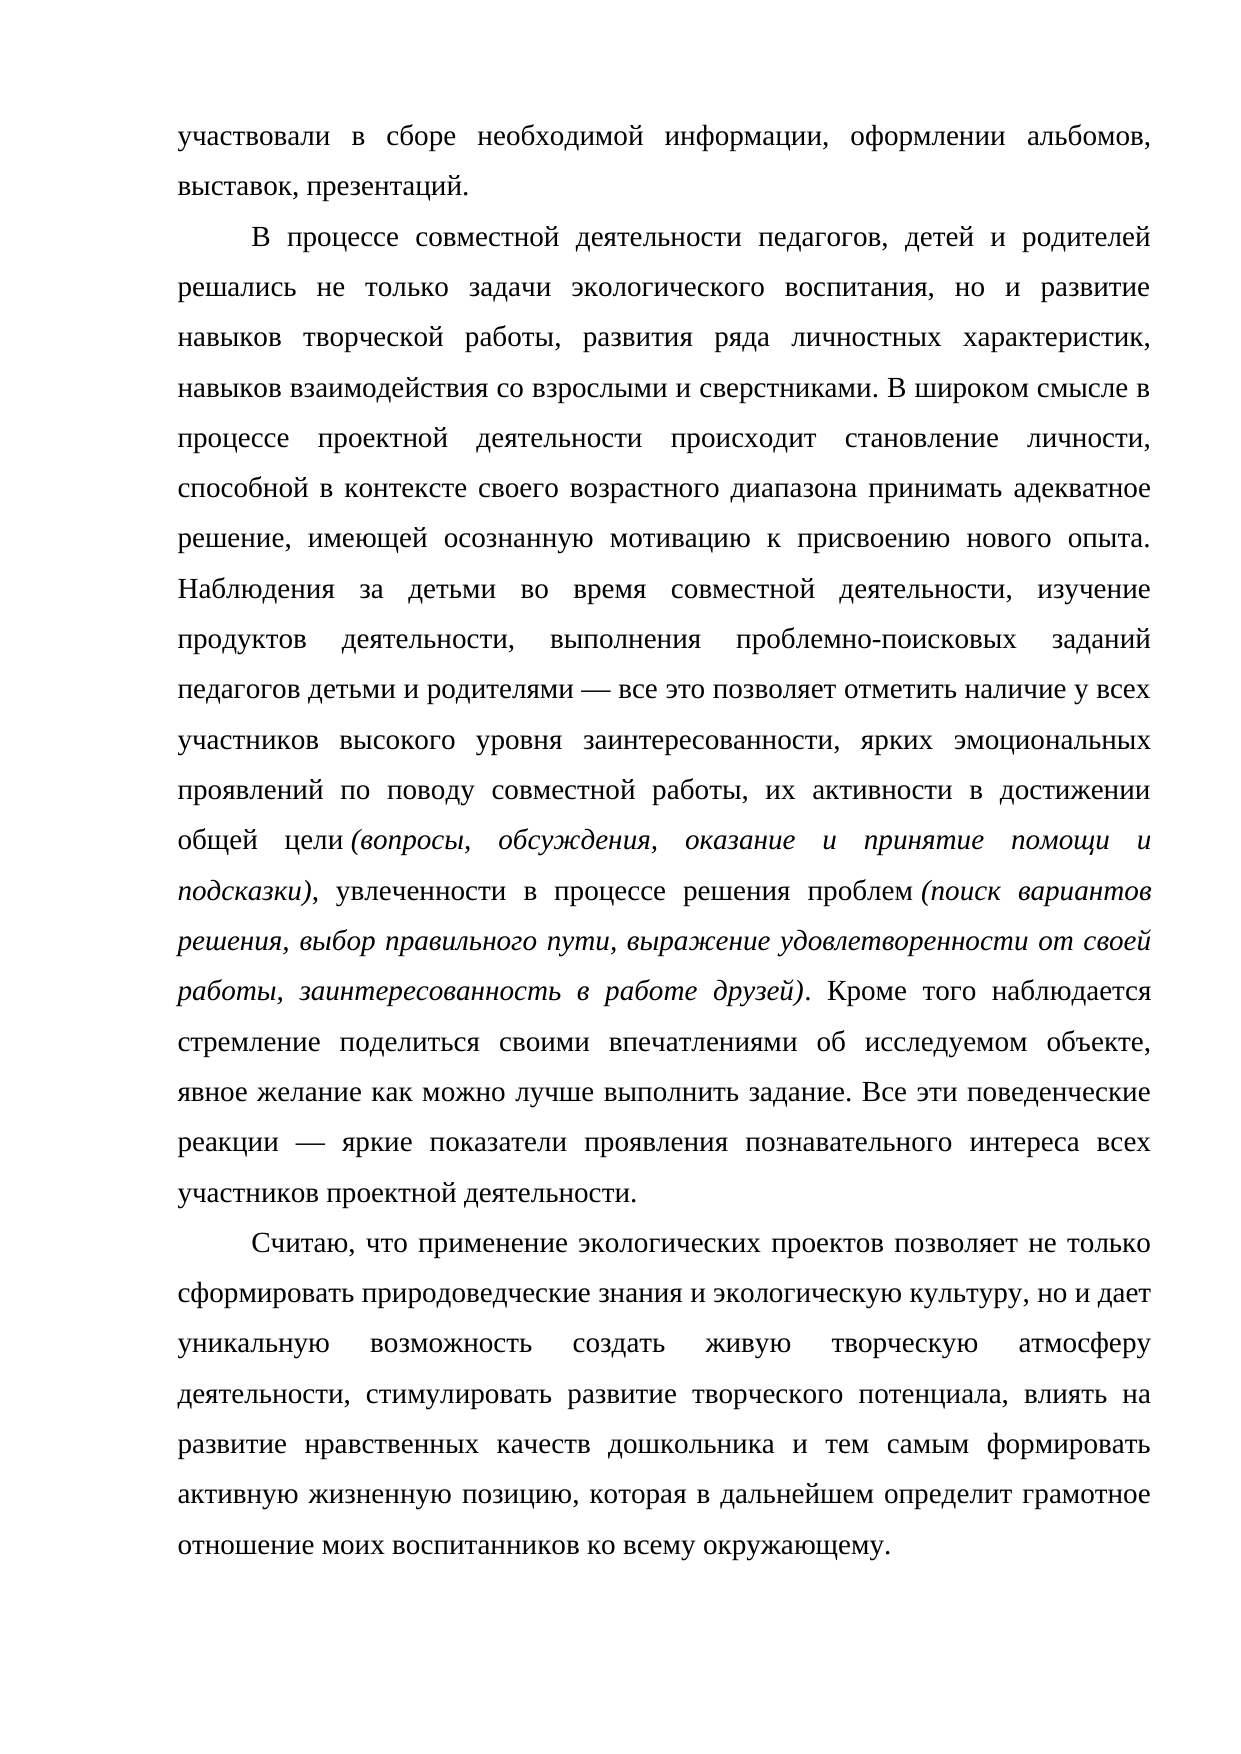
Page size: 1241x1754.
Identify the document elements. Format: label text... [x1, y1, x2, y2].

text Считаю, что применение экологических проектов позволяет не только сформировать природоведческие знания и экологическую культуру, но и дает уникальную возможность создать живую творческую атмосферу деятельности, стимулировать развитие творческого потенциала, влиять на развитие нравственных качеств дошкольника и тем самым формировать активную жизненную позицию, которая в дальнейшем определит грамотное отношение моих воспитанников ко всему окружающему. [177, 1225, 1152, 1560]
text В процессе совместной деятельности педагогов, детей и родителей решались не только задачи экологического воспитания, но и развитие навыков творческой работы, развития ряда личностных характеристик, навыков взаимодействия со взрослыми и сверстниками. В широком смысле в процессе проектной деятельности происходит становление личности, способной в контексте своего возрастного диапазона принимать адекватное решение, имеющей осознанную мотивацию к присвоению нового опыта. Наблюдения за детьми во время совместной деятельности, изучение продуктов деятельности, выполнения проблемно-поисковых заданий педагогов детьми и родителями — все это позволяет отметить наличие у всех участников высокого уровня заинтересованности, ярких эмоциональных проявлений по поводу совместной работы, их активности в достижении общей цели (вопросы, обсуждения, оказание и принятие помощи и подсказки), увлеченности в процессе решения проблем (поиск вариантов решения, выбор правильного пути, выражение удовлетворенности от своей работы, заинтересованность в работе друзей). Кроме того наблюдается стремление поделиться своими впечатлениями об исследуемом объекте, явное желание как можно лучше выполнить задание. Все эти поведенческие реакции — яркие показатели проявления познавательного интереса всех участников проектной деятельности. [177, 219, 1152, 1208]
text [177, 118, 1152, 202]
